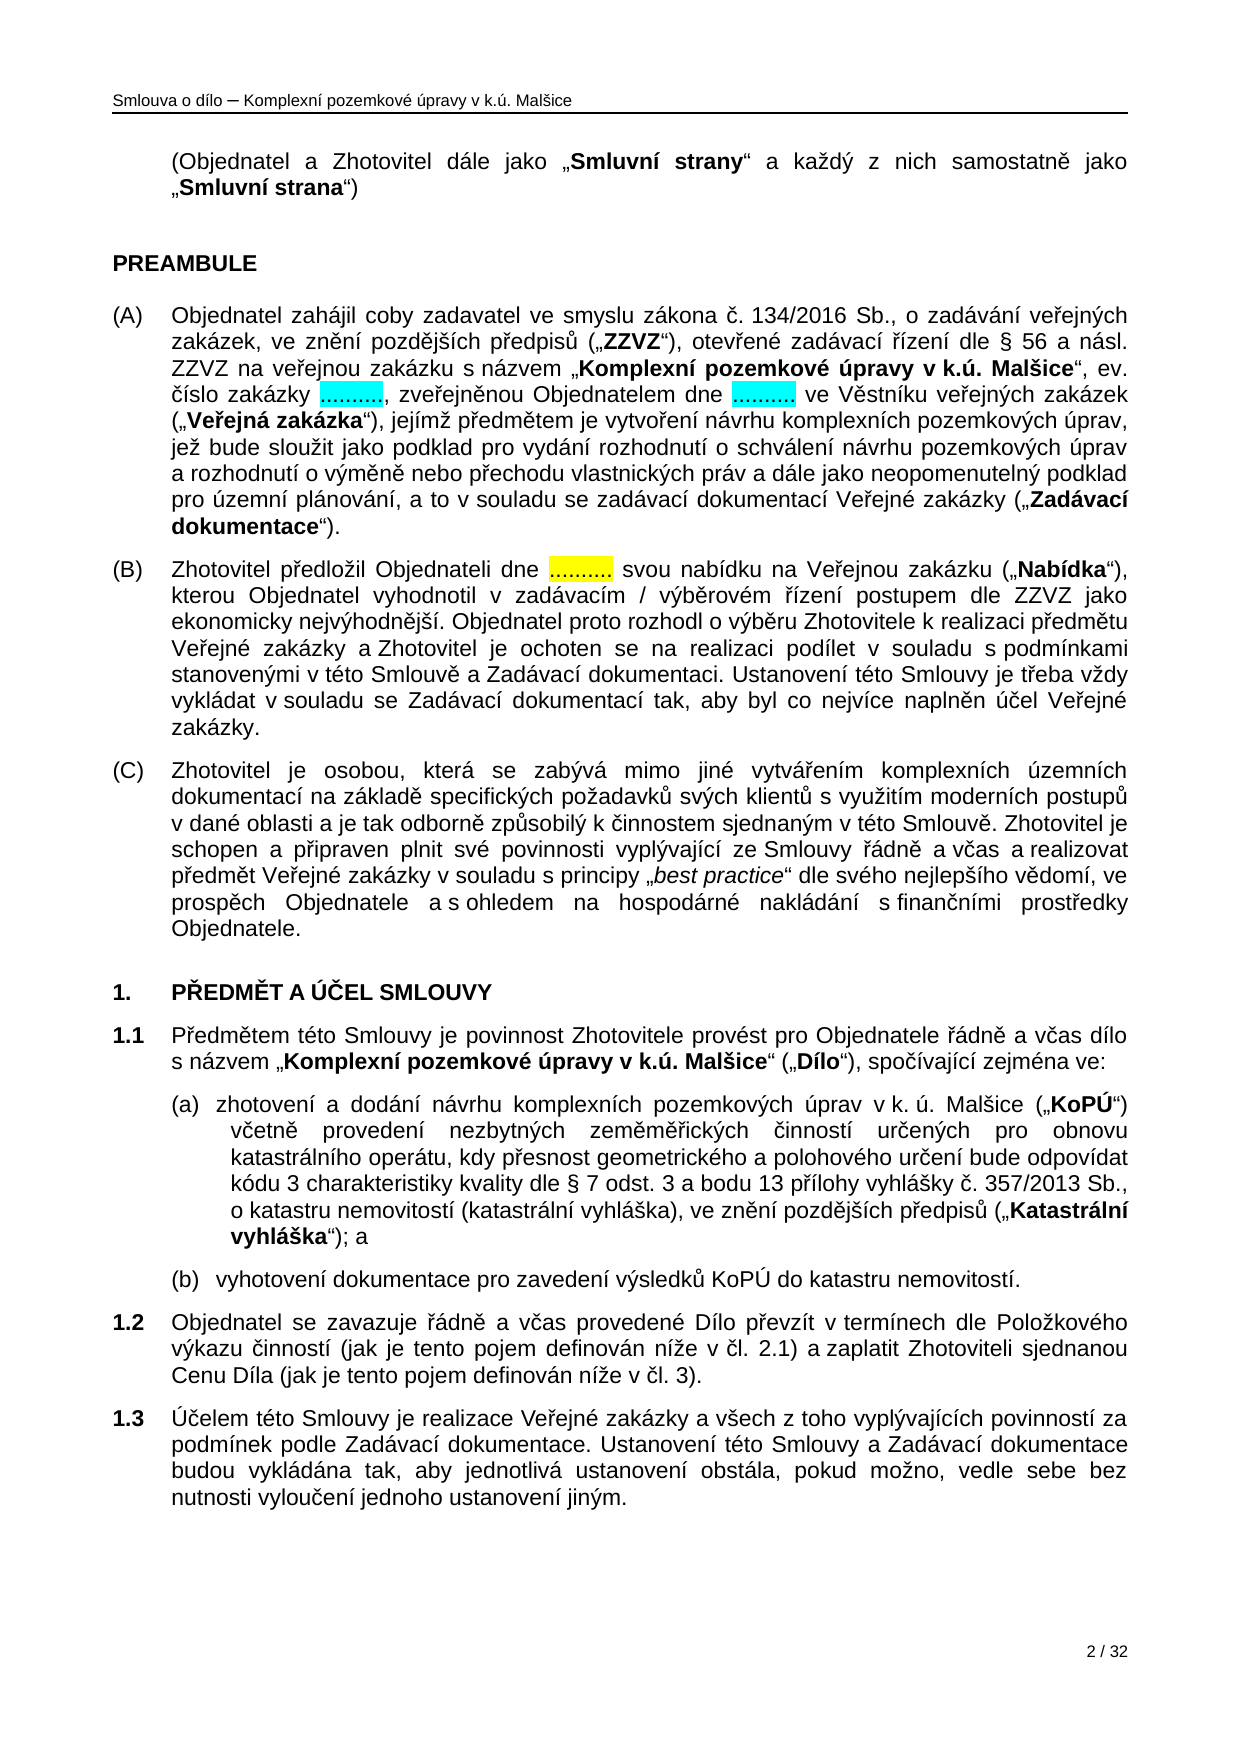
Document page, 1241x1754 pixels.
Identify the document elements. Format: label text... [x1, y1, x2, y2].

text Předmětem této Smlouvy je povinnost Zhotovitele provést pro Objednatele řádně a včas dílo s názvem „Komplexní pozemkové úpravy v k.ú. Malšice“ („Dílo“), spočívající zejména ve: [112, 1022, 1128, 1074]
text Zhotovitel předložil Objednateli dne .......... svou nabídku na Veřejnou zakázku („Nabídka“), kterou Objednatel vyhodnotil v zadávacím / výběrovém řízení postupem dle ZZVZ jako ekonomicky nejvýhodnější. Objednatel proto rozhodl o výběru Zhotovitele k realizaci předmětu Veřejné zakázky a Zhotovitel je ochoten se na realizaci podílet v souladu s podmínkami stanovenými v této Smlouvě a Zadávací dokumentaci. Ustanovení této Smlouvy je třeba vždy vykládat v souladu se Zadávací dokumentací tak, aby byl co nejvíce naplněn účel Veřejné zakázky. [112, 556, 1128, 740]
text Objednatel zahájil coby zadavatel ve smyslu zákona č. 134/2016 Sb., o zadávání veřejných zakázek, ve znění pozdějších předpisů („ZZVZ“), otevřené zadávací řízení dle § 56 a násl. ZZVZ na veřejnou zakázku s názvem „Komplexní pozemkové úpravy v k.ú. Malšice“, ev. číslo zakázky .........., zveřejněnou Objednatelem dne .......... ve Věstníku veřejných zakázek („Veřejná zakázka“), jejímž předmětem je vytvoření návrhu komplexních pozemkových úprav, jež bude sloužit jako podklad pro vydání rozhodnutí o schválení návrhu pozemkových úprav a rozhodnutí o výměně nebo přechodu vlastnických práv a dále jako neopomenutelný podklad pro územní plánování, a to v souladu se zadávací dokumentací Veřejné zakázky („Zadávací dokumentace“). [112, 302, 1128, 539]
text Zhotovitel je osobou, která se zabývá mimo jiné vytvářením komplexních územních dokumentací na základě specifických požadavků svých klientů s využitím moderních postupů v dané oblasti a je tak odborně způsobilý k činnostem sjednaným v této Smlouvě. Zhotovitel je schopen a připraven plnit své povinnosti vyplývající ze Smlouvy řádně a včas a realizovat předmět Veřejné zakázky v souladu s principy „best practice“ dle svého nejlepšího vědomí, ve prospěch Objednatele a s ohledem na hospodárné nakládání s finančními prostředky Objednatele. [112, 757, 1128, 941]
subtitle Preambule [112, 250, 1128, 277]
text zhotovení a dodání návrhu komplexních pozemkových úprav v k. ú. Malšice („KoPÚ“) včetně provedení nezbytných zeměměřických činností určených pro obnovu katastrálního operátu, kdy přesnost geometrického a polohového určení bude odpovídat kódu 3 charakteristiky kvality dle § 7 odst. 3 a bodu 13 přílohy vyhlášky č. 357/2013 Sb., o katastru nemovitostí (katastrální vyhláška), ve znění pozdějších předpisů („Katastrální vyhláška“); a [171, 1091, 1128, 1249]
text (Objednatel a Zhotovitel dále jako „Smluvní strany“ a každý z nich samostatně jako „Smluvní strana“) [171, 148, 1128, 200]
text vyhotovení dokumentace pro zavedení výsledků KoPÚ do katastru nemovitostí. [171, 1266, 1128, 1292]
text Předmět a účel smlouvy [112, 979, 1128, 1005]
text Objednatel se zavazuje řádně a včas provedené Dílo převzít v termínech dle Položkového výkazu činností (jak je tento pojem definován níže v čl. 2.1) a zaplatit Zhotoviteli sjednanou Cenu Díla (jak je tento pojem definován níže v čl. 3). [112, 1309, 1128, 1388]
text Účelem této Smlouvy je realizace Veřejné zakázky a všech z toho vyplývajících povinností za podmínek podle Zadávací dokumentace. Ustanovení této Smlouvy a Zadávací dokumentace budou vykládána tak, aby jednotlivá ustanovení obstála, pokud možno, vedle sebe bez nutnosti vyloučení jednoho ustanovení jiným. [112, 1405, 1128, 1510]
